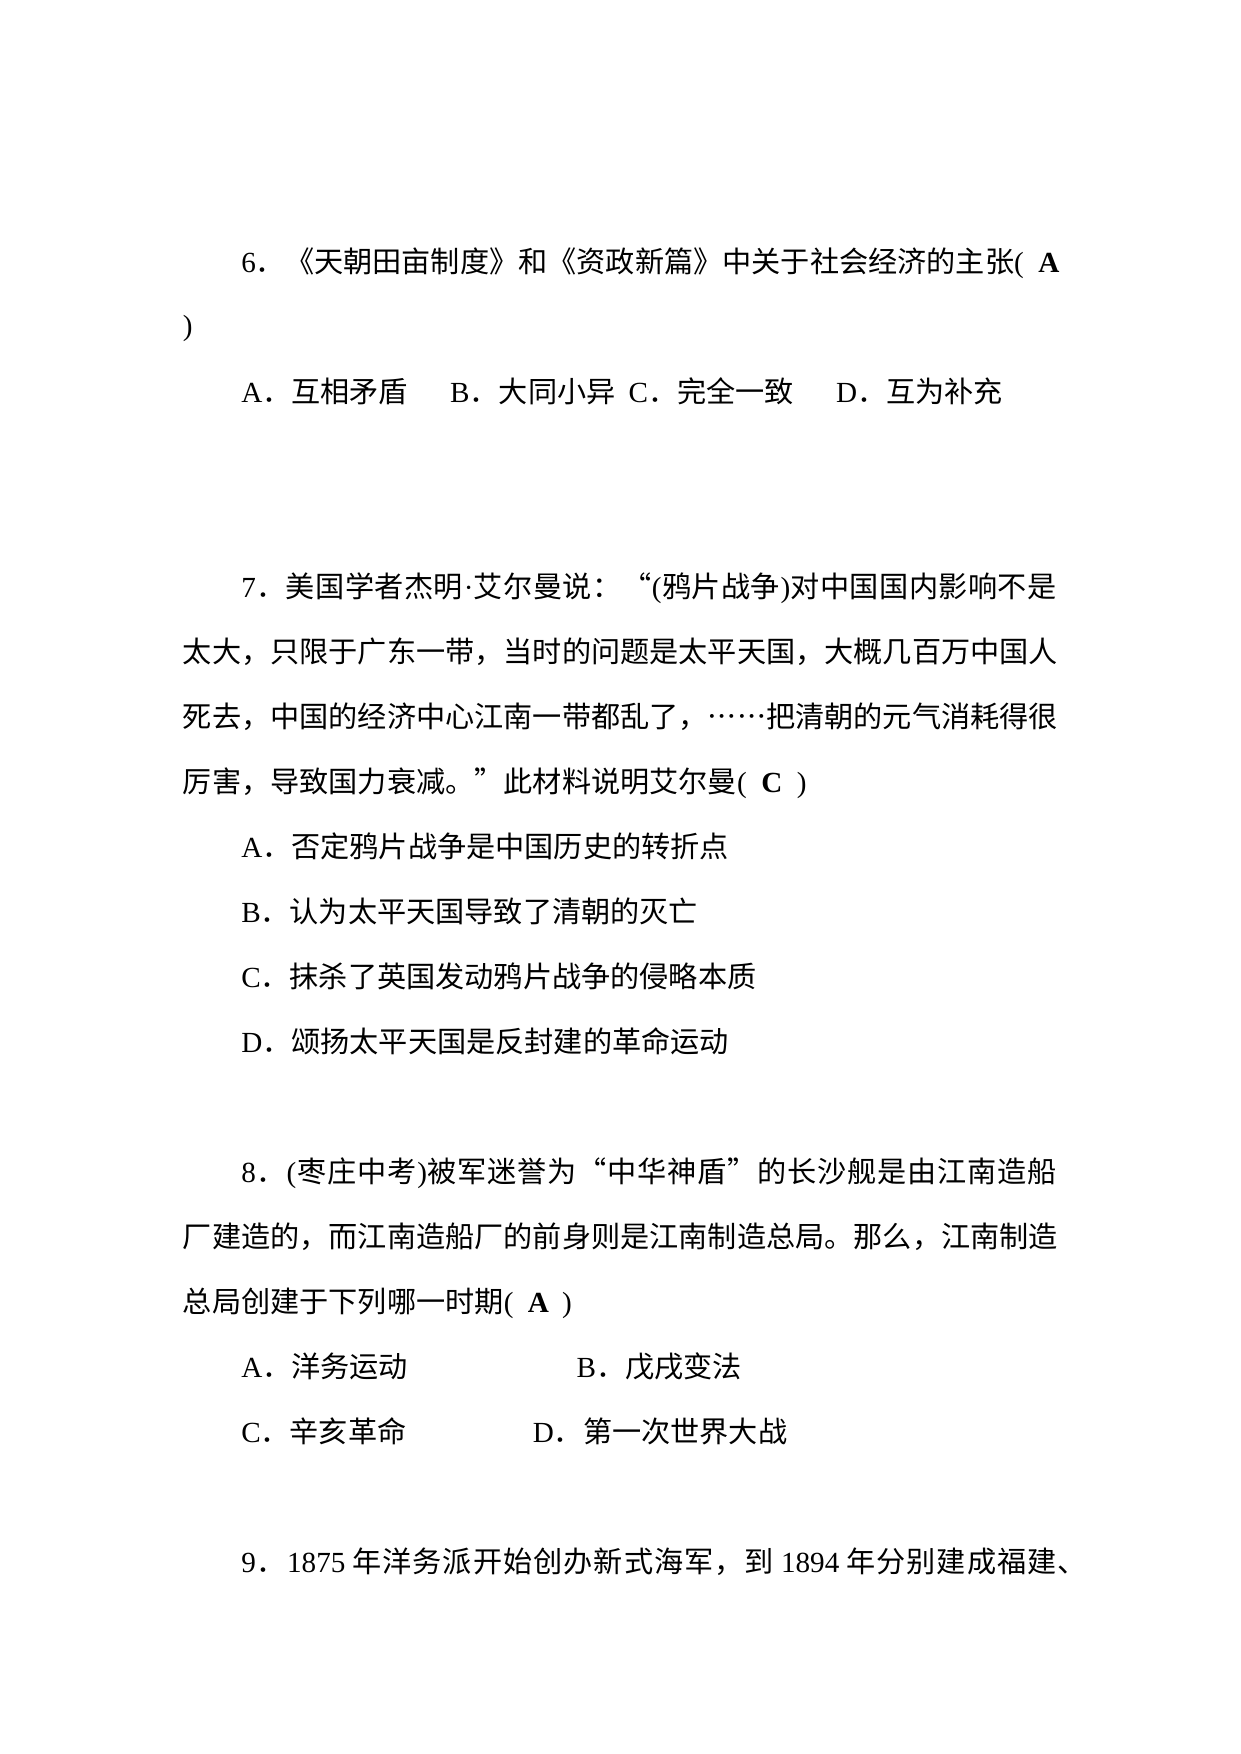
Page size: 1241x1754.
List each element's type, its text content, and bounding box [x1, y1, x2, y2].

text D．颂扬太平天国是反封建的革命运动 [183, 1007, 1058, 1072]
text A．洋务运动 B．戊戌变法 [183, 1332, 1058, 1397]
text C．辛亥革命 D．第一次世界大战 [183, 1397, 1058, 1462]
text 6．《天朝田亩制度》和《资政新篇》中关于社会经济的主张( A ) [183, 227, 1058, 357]
text A．否定鸦片战争是中国历史的转折点 [183, 812, 1058, 877]
text C．抹杀了英国发动鸦片战争的侵略本质 [183, 942, 1058, 1007]
text 8．(枣庄中考)被军迷誉为“中华神盾”的长沙舰是由江南造船厂建造的，而江南造船厂的前身则是江南制造总局。那么，江南制造总局创建于下列哪一时期( A ) [183, 1137, 1058, 1332]
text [183, 1527, 1058, 1592]
text A．互相矛盾 B．大同小异 C．完全一致 D．互为补充 [183, 357, 1058, 422]
text B．认为太平天国导致了清朝的灭亡 [183, 877, 1058, 942]
text 7．美国学者杰明·艾尔曼说：“(鸦片战争)对中国国内影响不是太大，只限于广东一带，当时的问题是太平天国，大概几百万中国人死去，中国的经济中心江南一带都乱了，……把清朝的元气消耗得很厉害，导致国力衰减。”此材料说明艾尔曼( C ) [183, 552, 1058, 812]
